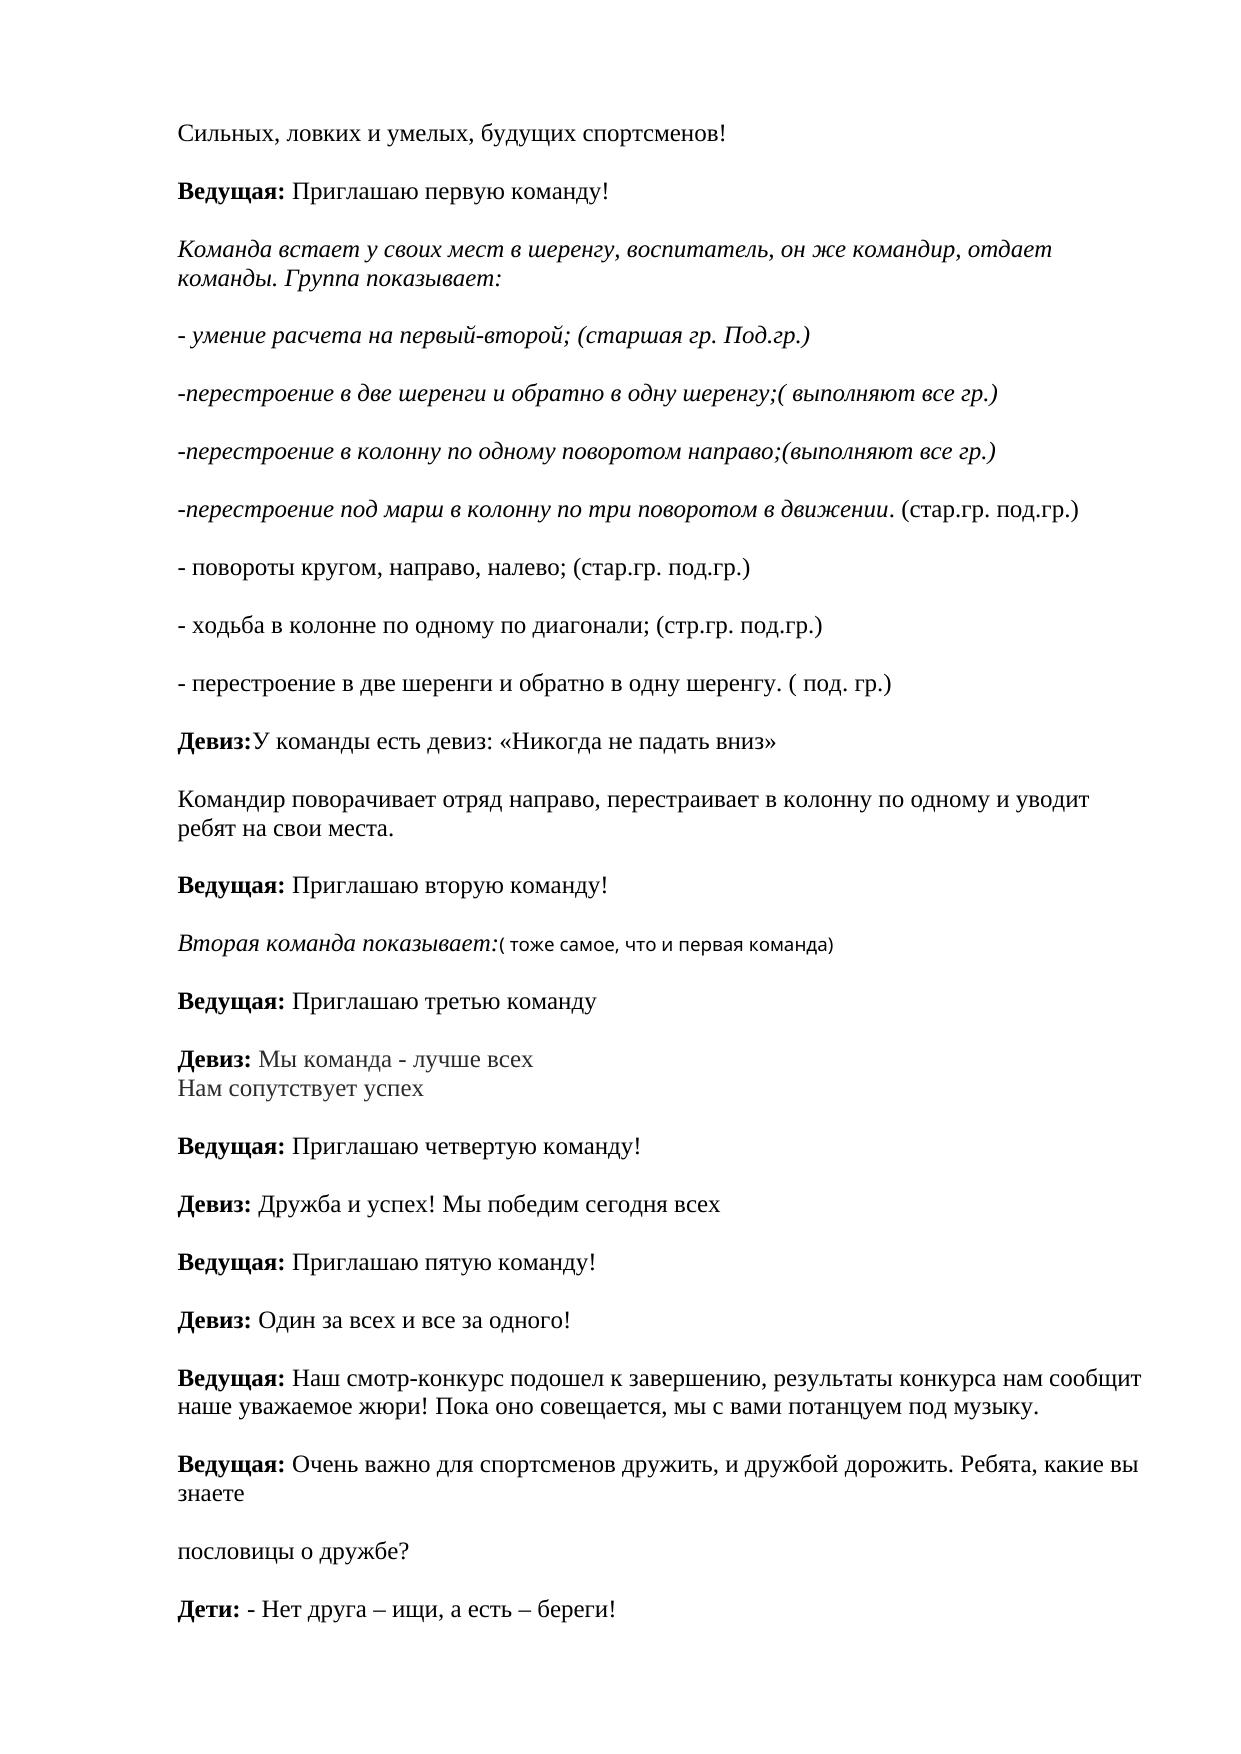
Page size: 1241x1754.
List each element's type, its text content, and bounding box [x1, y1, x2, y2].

text Ведущая: Наш смотр-конкурс подошел к завершению, результаты конкурса нам сообщит наше уважаемое жюри! Пока оно совещается, мы с вами потанцуем под музыку. [177, 1363, 1152, 1420]
text Командир поворачивает отряд направо, перестраивает в колонну по одному и уводит ребят на свои места. [177, 784, 1152, 841]
text Ведущая: Приглашаю первую команду! [177, 176, 1152, 205]
text -перестроение под марш в колонну по три поворотом в движении. (стар.гр. под.гр.) [177, 494, 1152, 523]
text - повороты кругом, направо, налево; (стар.гр. под.гр.) [177, 552, 1152, 581]
text Девиз:У команды есть девиз: «Никогда не падать вниз» [177, 726, 1152, 755]
text Команда встает у своих мест в шеренгу, воспитатель, он же командир, отдает команды. Группа показывает: [177, 234, 1152, 291]
text Девиз: Дружба и успех! Мы победим сегодня всех [177, 1189, 1152, 1218]
text -перестроение в колонну по одному поворотом направо;(выполняют все гр.) [177, 436, 1152, 465]
text - перестроение в две шеренги и обратно в одну шеренгу. ( под. гр.) [177, 668, 1152, 697]
text Ведущая: Приглашаю третью команду [177, 986, 1152, 1015]
text Сильных, ловких и умелых, будущих спортсменов! [177, 118, 1152, 147]
text - умение расчета на первый-второй; (старшая гр. Под.гр.) [177, 321, 1152, 349]
text пословицы о дружбе? [177, 1536, 1152, 1565]
text Ведущая: Очень важно для спортсменов дружить, и дружбой дорожить. Ребята, какие вы знаете [177, 1449, 1152, 1507]
text Девиз: Один за всех и все за одного! [177, 1305, 1152, 1333]
text - ходьба в колонне по одному по диагонали; (стр.гр. под.гр.) [177, 610, 1152, 639]
text Ведущая: Приглашаю пятую команду! [177, 1247, 1152, 1276]
text Вторая команда показывает:( тоже самое, что и первая команда) [177, 928, 1152, 957]
text -перестроение в две шеренги и обратно в одну шеренгу;( выполняют все гр.) [177, 378, 1152, 407]
text Дети: - Нет друга – ищи, а есть – береги! [177, 1594, 1152, 1623]
text Ведущая: Приглашаю вторую команду! [177, 871, 1152, 899]
text Девиз: Мы команда - лучше всех Нам сопутствует успех [177, 1044, 1152, 1102]
text Ведущая: Приглашаю четвертую команду! [177, 1131, 1152, 1160]
